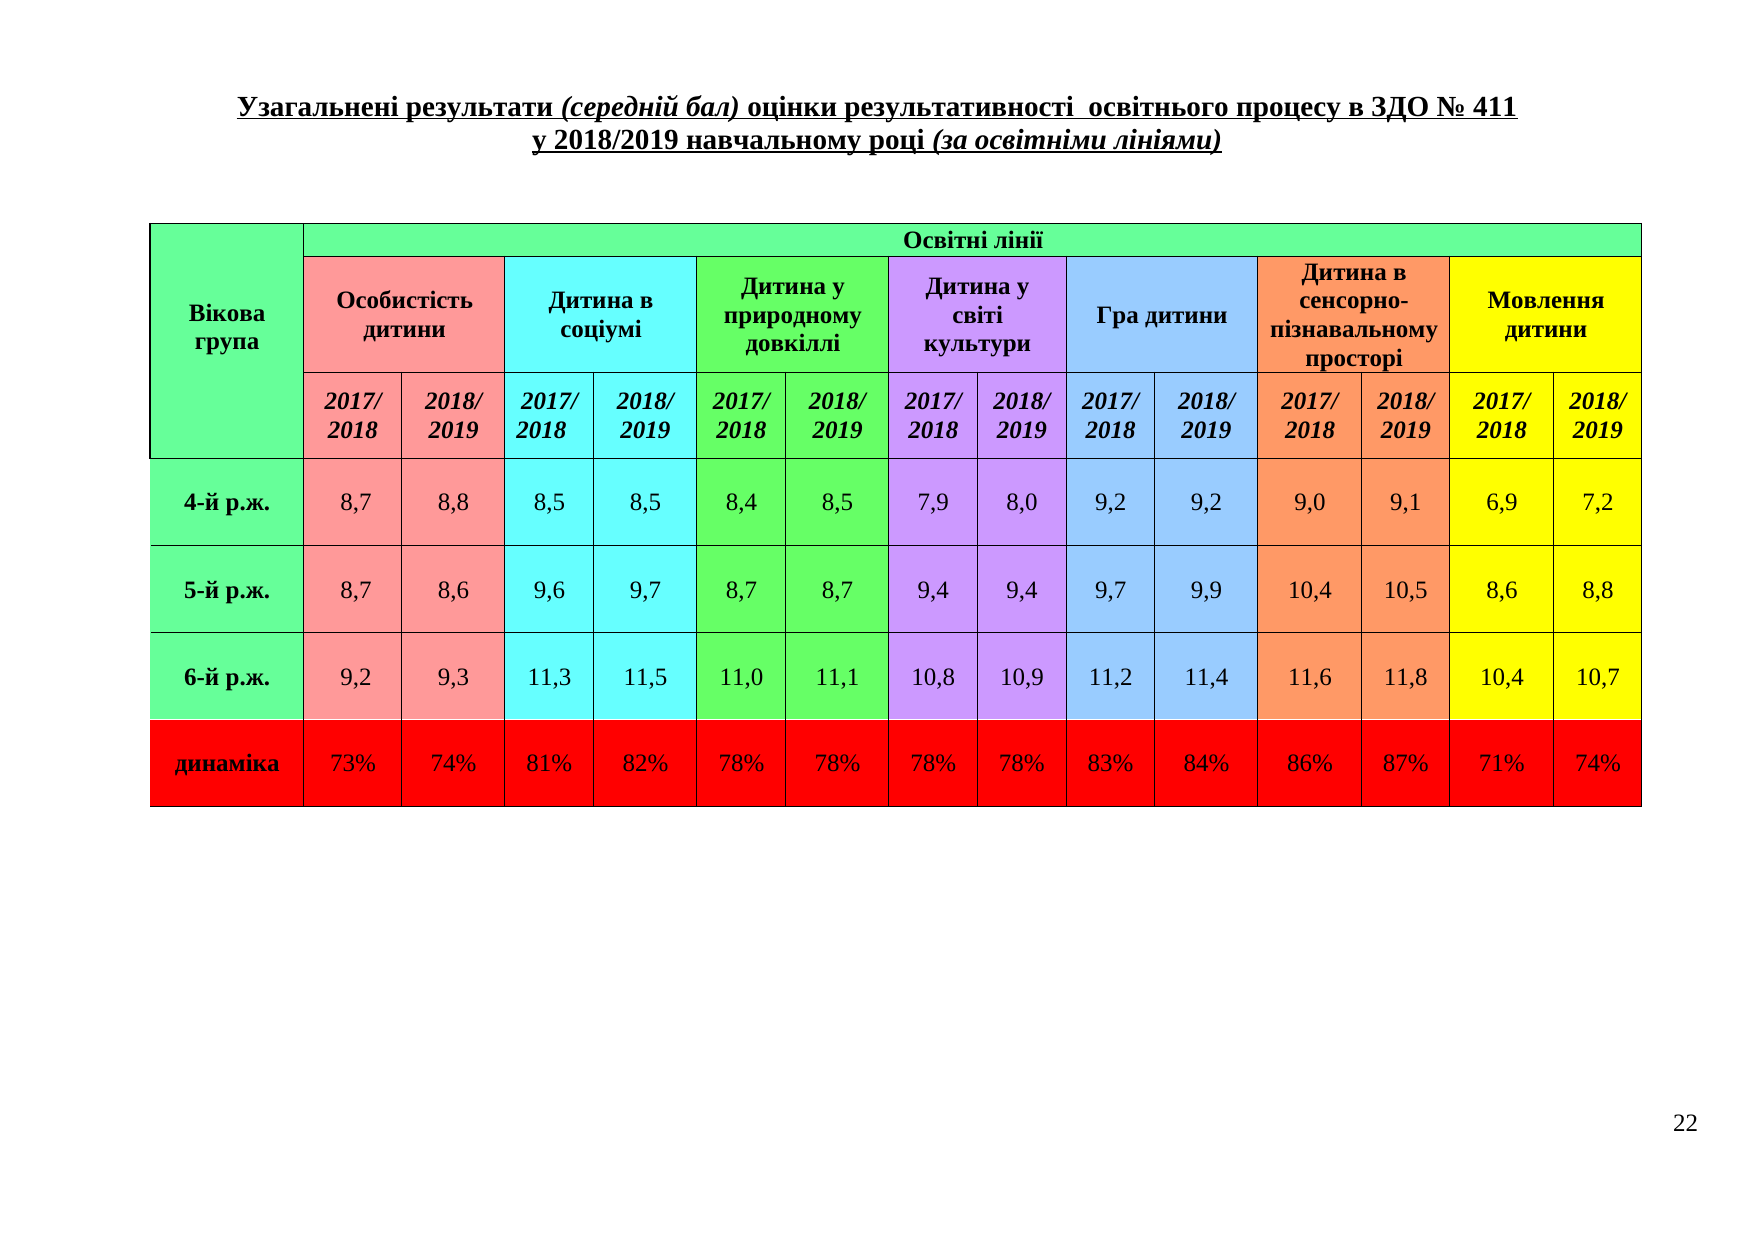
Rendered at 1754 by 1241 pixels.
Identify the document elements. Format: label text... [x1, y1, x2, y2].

table_cell 8,6 [1450, 546, 1553, 632]
table_cell 8,6 [402, 546, 504, 632]
table_cell 8,5 [594, 459, 696, 545]
table_cell 10,4 [1258, 546, 1361, 632]
table_cell 10,8 [889, 633, 977, 719]
table_cell 6,9 [1450, 459, 1553, 545]
table_cell 8,5 [505, 459, 593, 545]
table_cell 11,5 [594, 633, 696, 719]
table_cell 2018/ 2019 [1554, 373, 1641, 458]
table_cell 2017/ 2018 [889, 373, 977, 458]
table_cell 9,4 [889, 546, 977, 632]
table_cell 71% [1450, 720, 1553, 806]
table_cell 2017/ 2018 [1450, 373, 1553, 458]
table_cell 2018/ 2019 [1155, 373, 1257, 458]
table_cell 2018/ 2019 [978, 373, 1066, 458]
table_cell Дитина у світі культури [889, 257, 1066, 372]
table_cell 11,1 [786, 633, 888, 719]
table_cell 2018/ 2019 [1362, 373, 1449, 458]
table_header Вікова група [151, 224, 303, 458]
table_cell 83% [1067, 720, 1154, 806]
table_cell 10,7 [1554, 633, 1641, 719]
table_cell 8,7 [697, 546, 785, 632]
table_cell 2017/ 2018 [1067, 373, 1154, 458]
table_cell 9,6 [505, 546, 593, 632]
table_cell 8,7 [304, 459, 401, 545]
table_cell 9,7 [594, 546, 696, 632]
table_cell 11,8 [1362, 633, 1449, 719]
table_cell 11,2 [1067, 633, 1154, 719]
table_cell 74% [402, 720, 504, 806]
table_cell динаміка [150, 720, 303, 806]
table_cell 8,7 [304, 546, 401, 632]
table_cell 2017/ 2018 [1258, 373, 1361, 458]
table_cell 84% [1155, 720, 1257, 806]
table_cell 11,3 [505, 633, 593, 719]
table_cell 78% [978, 720, 1066, 806]
table_cell 8,8 [1554, 546, 1641, 632]
table_cell 9,2 [1067, 459, 1154, 545]
table_cell 11,0 [697, 633, 785, 719]
table_cell 6-й р.ж. [150, 632, 303, 719]
table_header Освітні лінії [304, 224, 1641, 256]
table_cell 82% [594, 720, 696, 806]
table_cell 74% [1554, 720, 1641, 806]
table_cell 5-й р.ж. [150, 545, 303, 632]
table_cell 8,7 [786, 546, 888, 632]
table_cell 11,6 [1258, 633, 1361, 719]
table_cell 9,9 [1155, 546, 1257, 632]
table_cell Дитина в сенсорно-пізнавальному просторі [1258, 257, 1449, 372]
table_cell 9,0 [1258, 459, 1361, 545]
table_cell 9,4 [978, 546, 1066, 632]
table_cell 2018/ 2019 [594, 373, 696, 458]
table_cell 87% [1362, 720, 1449, 806]
table_cell 9,3 [402, 633, 504, 719]
table_cell 9,1 [1362, 459, 1449, 545]
table_cell 86% [1258, 720, 1361, 806]
table_cell Гра дитини [1067, 257, 1257, 372]
table_cell 8,4 [697, 459, 785, 545]
table_cell Дитина в соціумі [505, 257, 696, 372]
table_cell 2017/ 2018 [304, 373, 401, 458]
table_cell 11,4 [1155, 633, 1257, 719]
table_cell 8,0 [978, 459, 1066, 545]
table_cell 2017/ 2018 [505, 373, 593, 458]
table_cell 7,2 [1554, 459, 1641, 545]
table_cell 78% [889, 720, 977, 806]
table_cell 73% [304, 720, 401, 806]
table_cell 78% [697, 720, 785, 806]
table_cell Особистість дитини [304, 257, 504, 372]
table_cell 10,5 [1362, 546, 1449, 632]
table_cell 2018/ 2019 [402, 373, 504, 458]
text Узагальнені результати (середній бал) оцінки результативності освітнього процесу в ЗДО № 411 [56, 89, 1698, 122]
table_cell 8,8 [402, 459, 504, 545]
table_cell 81% [505, 720, 593, 806]
table_cell Мовлення дитини [1450, 257, 1641, 372]
table_cell 9,2 [304, 633, 401, 719]
table_cell 78% [786, 720, 888, 806]
table_cell 2017/ 2018 [697, 373, 785, 458]
table_cell 8,5 [786, 459, 888, 545]
table_cell 9,2 [1155, 459, 1257, 545]
text у 2018/2019 навчальному році (за освітніми лініями) [56, 122, 1698, 156]
table_cell 7,9 [889, 459, 977, 545]
table_cell 4-й р.ж. [150, 459, 303, 545]
table_cell Дитина у природному довкіллі [697, 257, 888, 372]
table_cell 9,7 [1067, 546, 1154, 632]
table_cell 2018/ 2019 [786, 373, 888, 458]
table_cell 10,9 [978, 633, 1066, 719]
table_cell 10,4 [1450, 633, 1553, 719]
